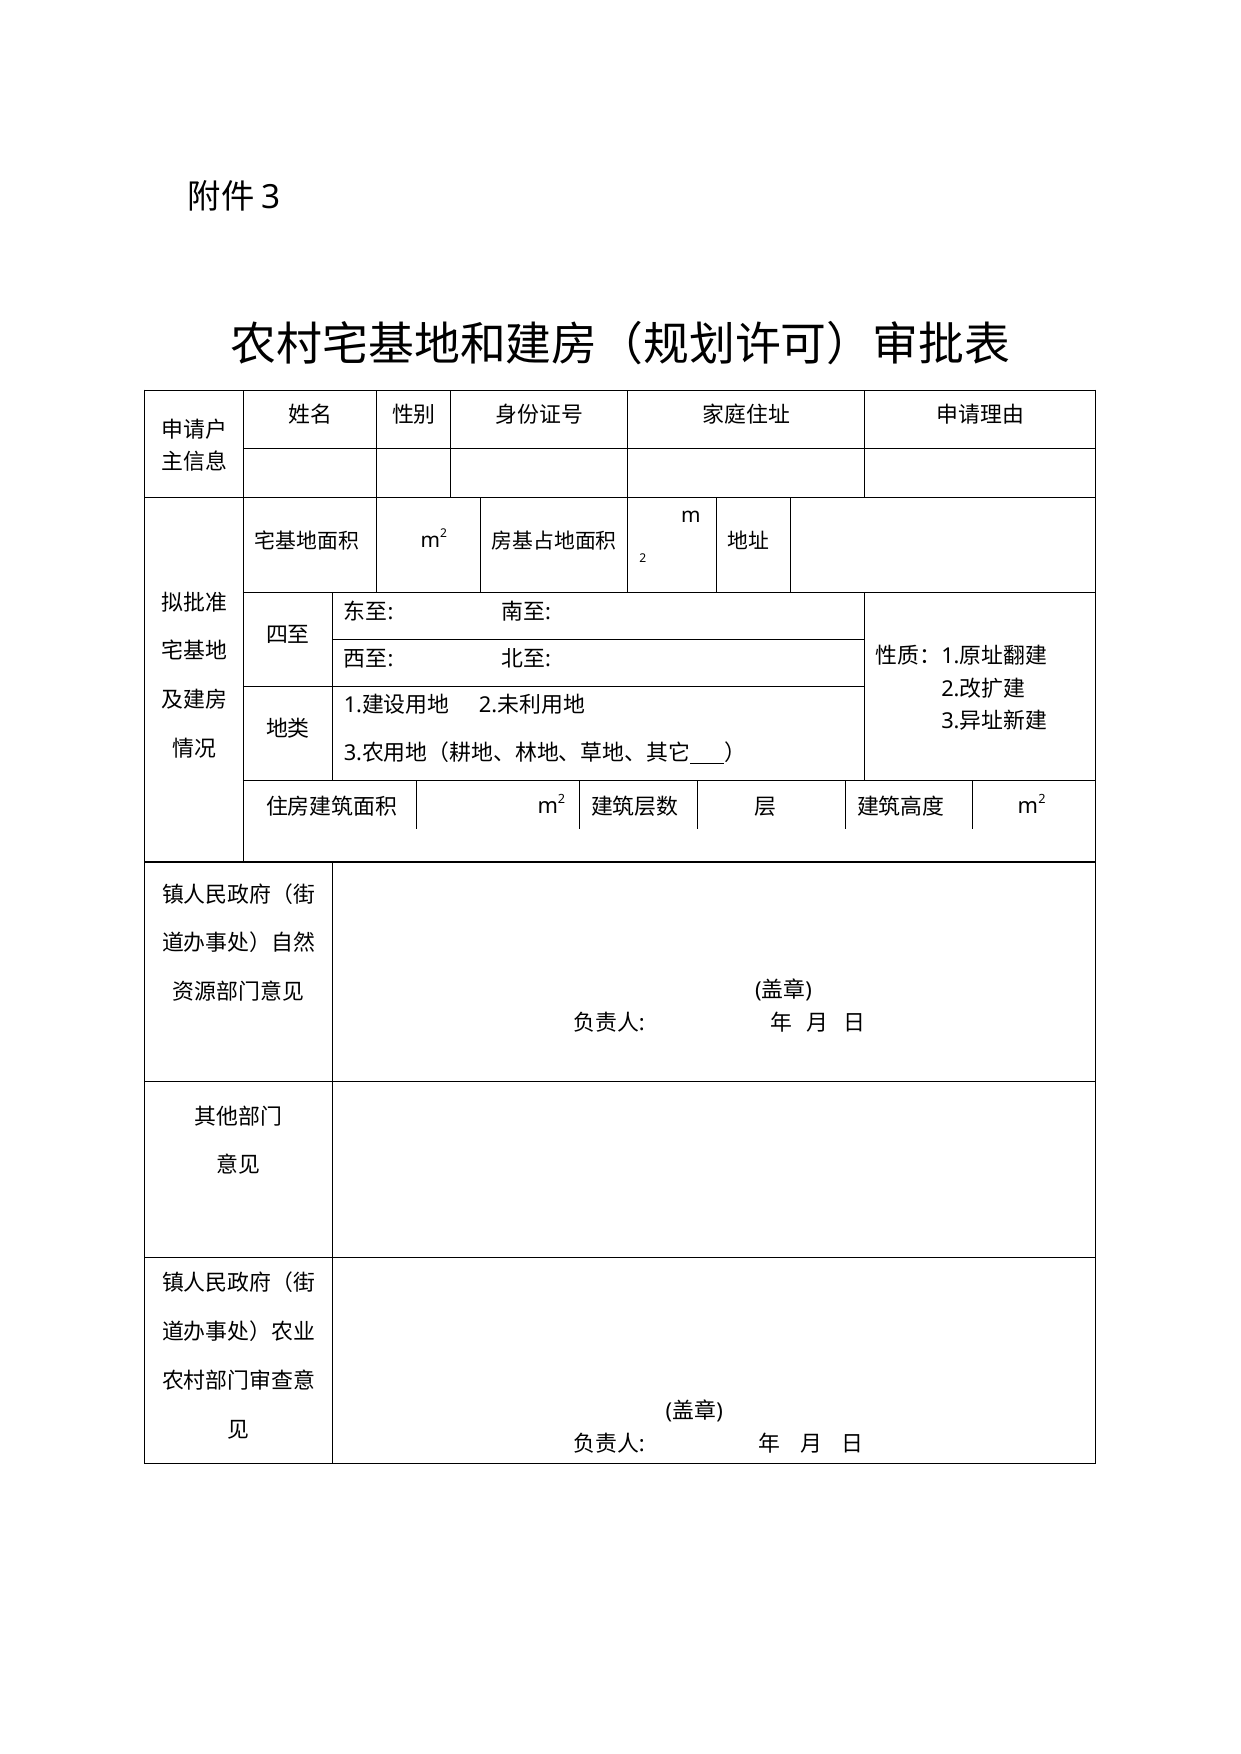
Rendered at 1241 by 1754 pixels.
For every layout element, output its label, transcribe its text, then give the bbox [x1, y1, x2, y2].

table_cell 房基占地面积 [481, 498, 627, 592]
table_cell 1.建设用地 2.未利用地 3.农用地（耕地、林地、草地、其它 ） [333, 687, 864, 780]
table_cell 地类 [244, 687, 332, 780]
table_header 家庭住址 [628, 391, 864, 448]
table_cell [244, 781, 1095, 861]
table_cell 镇人民政府（街道办事处）农业农村部门审查意见 [145, 1258, 332, 1463]
text 农村宅基地和建房（规划许可）审批表 [187, 292, 1053, 389]
table_cell [451, 449, 627, 497]
table_cell 西至: 北至: [333, 640, 864, 686]
text 附件3 [187, 162, 1053, 227]
table_cell [377, 449, 450, 497]
table_cell 镇人民政府（街道办事处）自然资源部门意见 [145, 863, 332, 1081]
table_cell [791, 498, 1095, 592]
table_cell 地址 [717, 498, 790, 592]
table_cell [865, 449, 1095, 497]
table_cell (盖章) 负责人: 年 月 日 [333, 1258, 1095, 1463]
table_cell m2 [628, 498, 716, 592]
table_cell [244, 449, 376, 497]
table_cell 其他部门 意见 [145, 1082, 332, 1257]
table_cell m2 [377, 498, 480, 592]
table_cell 东至: 南至: [333, 593, 864, 639]
table_header 申请理由 [865, 391, 1095, 448]
table_cell [333, 1082, 1095, 1257]
table_cell 四至 [244, 593, 332, 686]
table_header 申请户主信息 [145, 391, 243, 497]
table_header 性别 [377, 391, 450, 448]
table_cell 拟批准宅基地及建房情况 [145, 498, 243, 861]
table_cell 宅基地面积 [244, 498, 376, 592]
table_cell (盖章) 负责人: 年 月 日 [333, 863, 1095, 1081]
table_header 姓名 [244, 391, 376, 448]
table_cell [628, 449, 864, 497]
table_header 身份证号 [451, 391, 627, 448]
table_cell 性质：1.原址翻建 2.改扩建 3.异址新建 [865, 593, 1095, 780]
